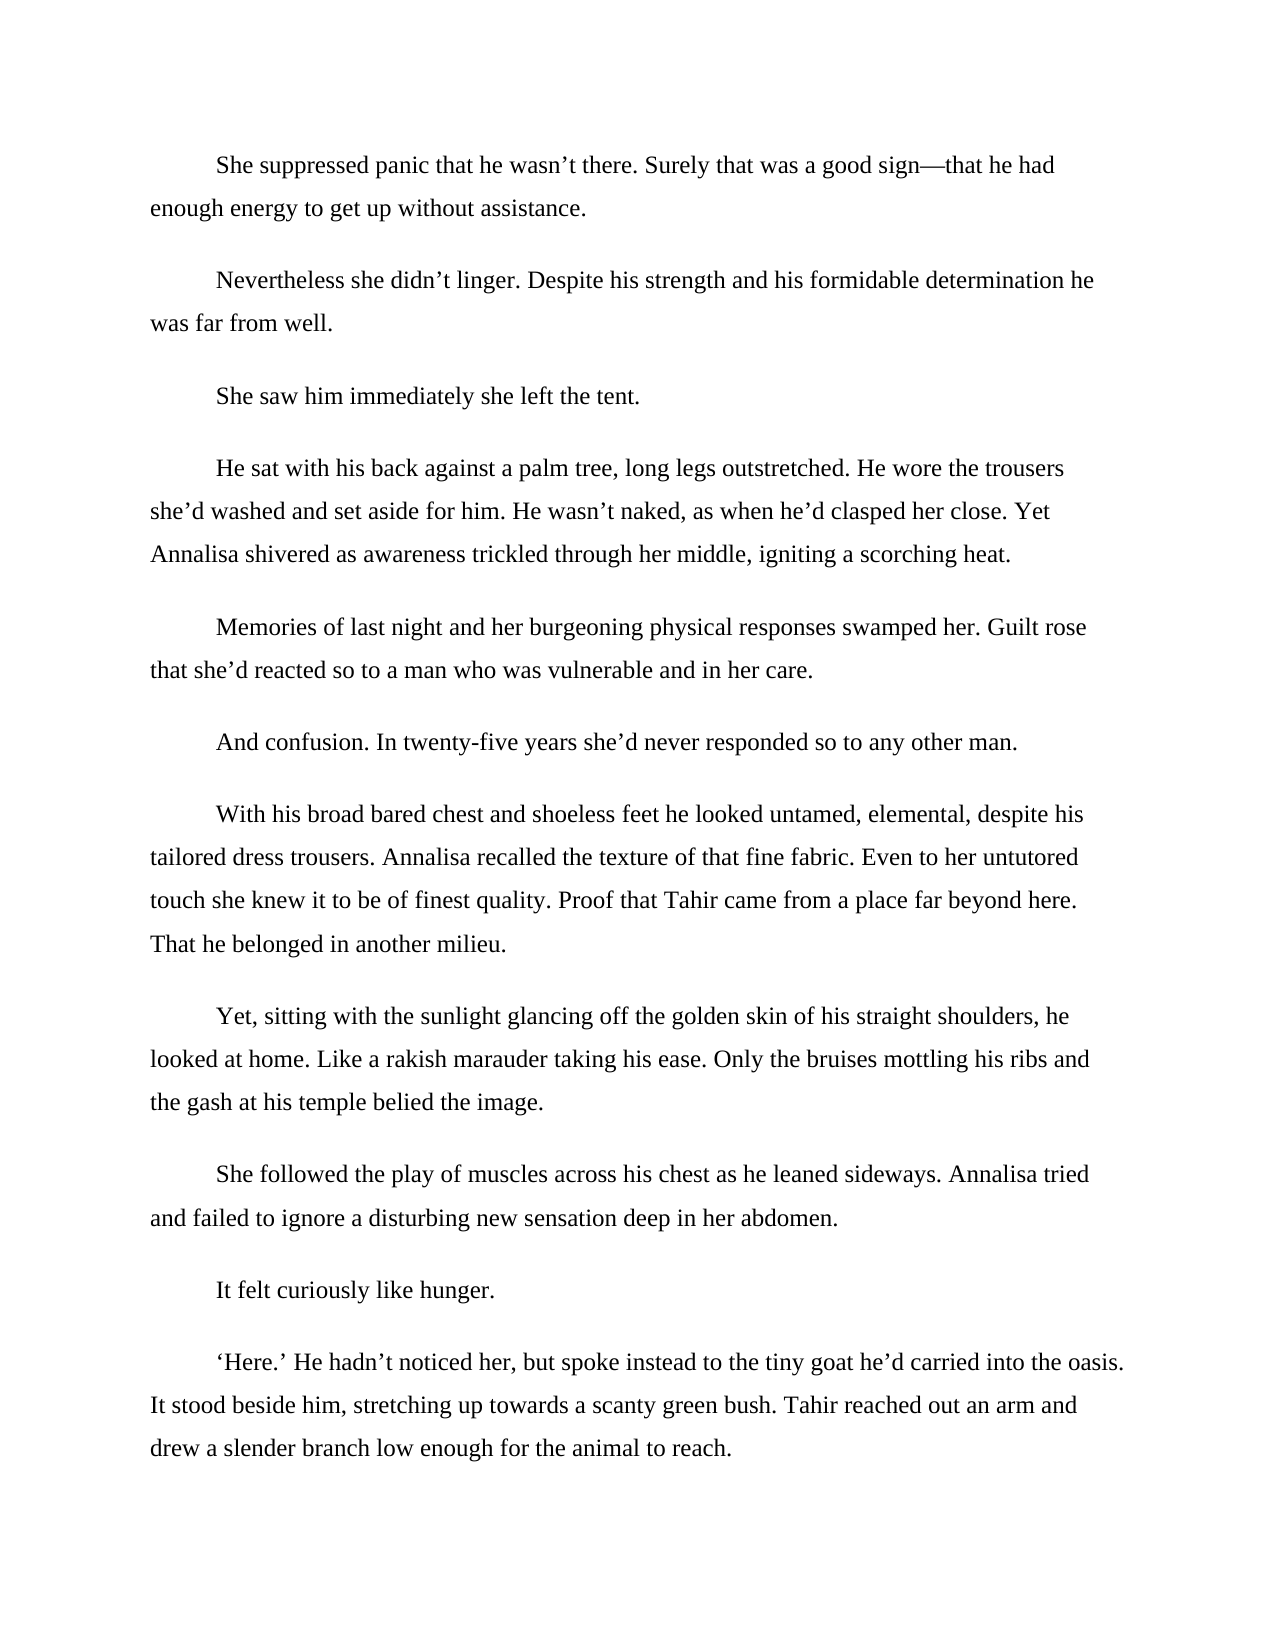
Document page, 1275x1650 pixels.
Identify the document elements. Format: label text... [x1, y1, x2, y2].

text With his broad bared chest and shoeless feet he looked untamed, elemental, despite his tailored dress trousers. Annalisa recalled the texture of that fine fabric. Even to her untutored touch she knew it to be of finest quality. Proof that Tahir came from a place far beyond here. That he belonged in another milieu. [150, 799, 1125, 957]
text It felt curiously like hunger. [150, 1275, 1125, 1304]
text Yet, sitting with the sunlight glancing off the golden skin of his straight shoulders, he looked at home. Like a rakish marauder taking his ease. Only the bruises mottling his ribs and the gash at his temple belied the image. [150, 1001, 1125, 1116]
text She suppressed panic that he wasn’t there. Surely that was a good sign—that he had enough energy to get up without assistance. [150, 150, 1125, 222]
text He sat with his back against a palm tree, long legs outstretched. He wore the trousers she’d washed and set aside for him. He wasn’t naked, as when he’d clasped her close. Yet Annalisa shivered as awareness trickled through her middle, igniting a scorching heat. [150, 453, 1125, 568]
text She saw him immediately she left the tent. [150, 381, 1125, 409]
text ‘Here.’ He hadn’t noticed her, but spoke instead to the tiny goat he’d carried into the oasis. It stood beside him, stretching up towards a scanty green bush. Tahir reached out an arm and drew a slender branch low enough for the animal to reach. [150, 1347, 1125, 1462]
text Memories of last night and her burgeoning physical responses swamped her. Guilt rose that she’d reacted so to a man who was vulnerable and in her care. [150, 612, 1125, 683]
text Nevertheless she didn’t linger. Despite his strength and his formidable determination he was far from well. [150, 265, 1125, 337]
text And confusion. In twenty-five years she’d never responded so to any other man. [150, 727, 1125, 756]
text She followed the play of muscles across his chest as he leaned sideways. Annalisa tried and failed to ignore a disturbing new sensation deep in her abdomen. [150, 1159, 1125, 1231]
